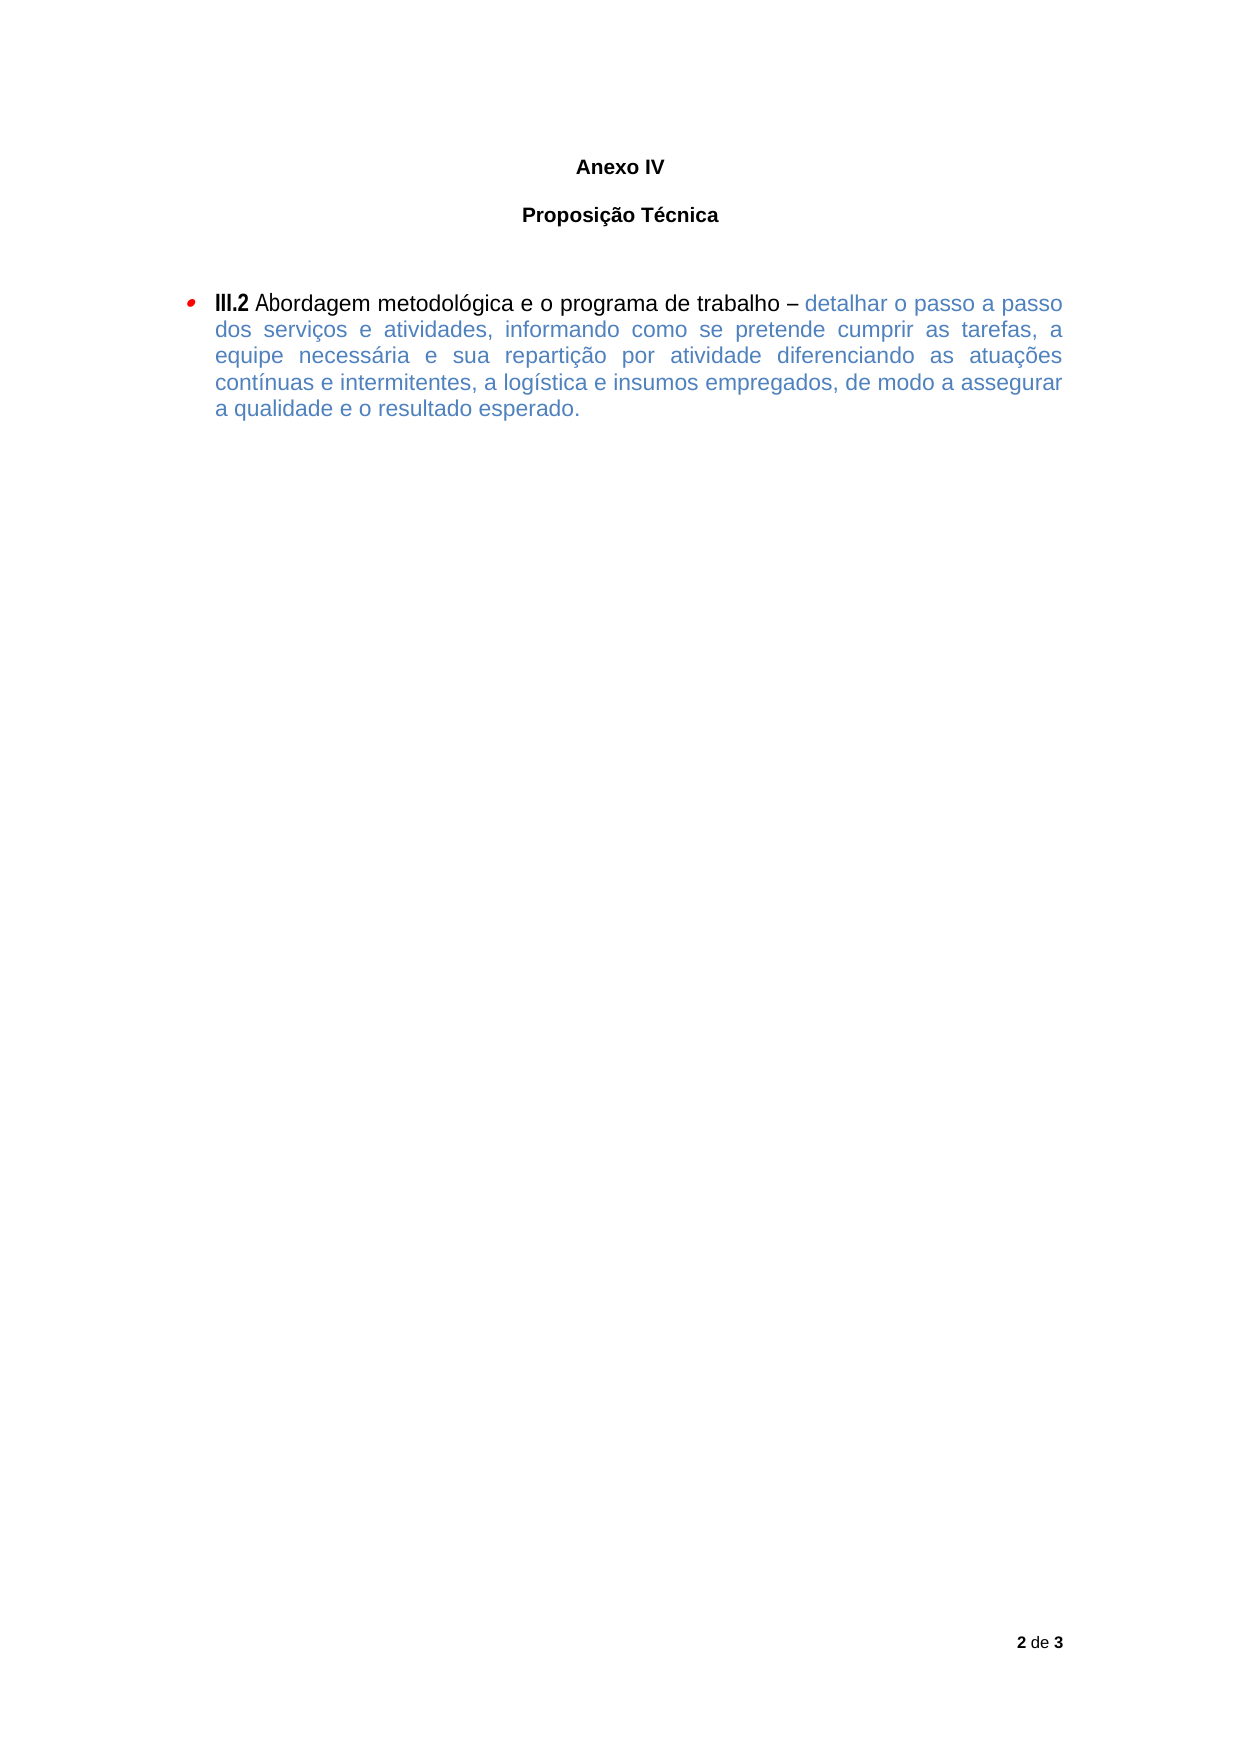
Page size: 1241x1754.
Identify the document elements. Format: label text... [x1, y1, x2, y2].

list III.2 Abordagem metodológica e o programa de trabalho – detalhar o passo a passo dos serviços e atividades, informando como se pretende cumprir as tarefas, a equipe necessária e sua repartição por atividade diferenciando as atuações contínuas e intermitentes, a logística e insumos empregados, de modo a assegurar a qualidade e o resultado esperado. [185, 287, 1063, 422]
